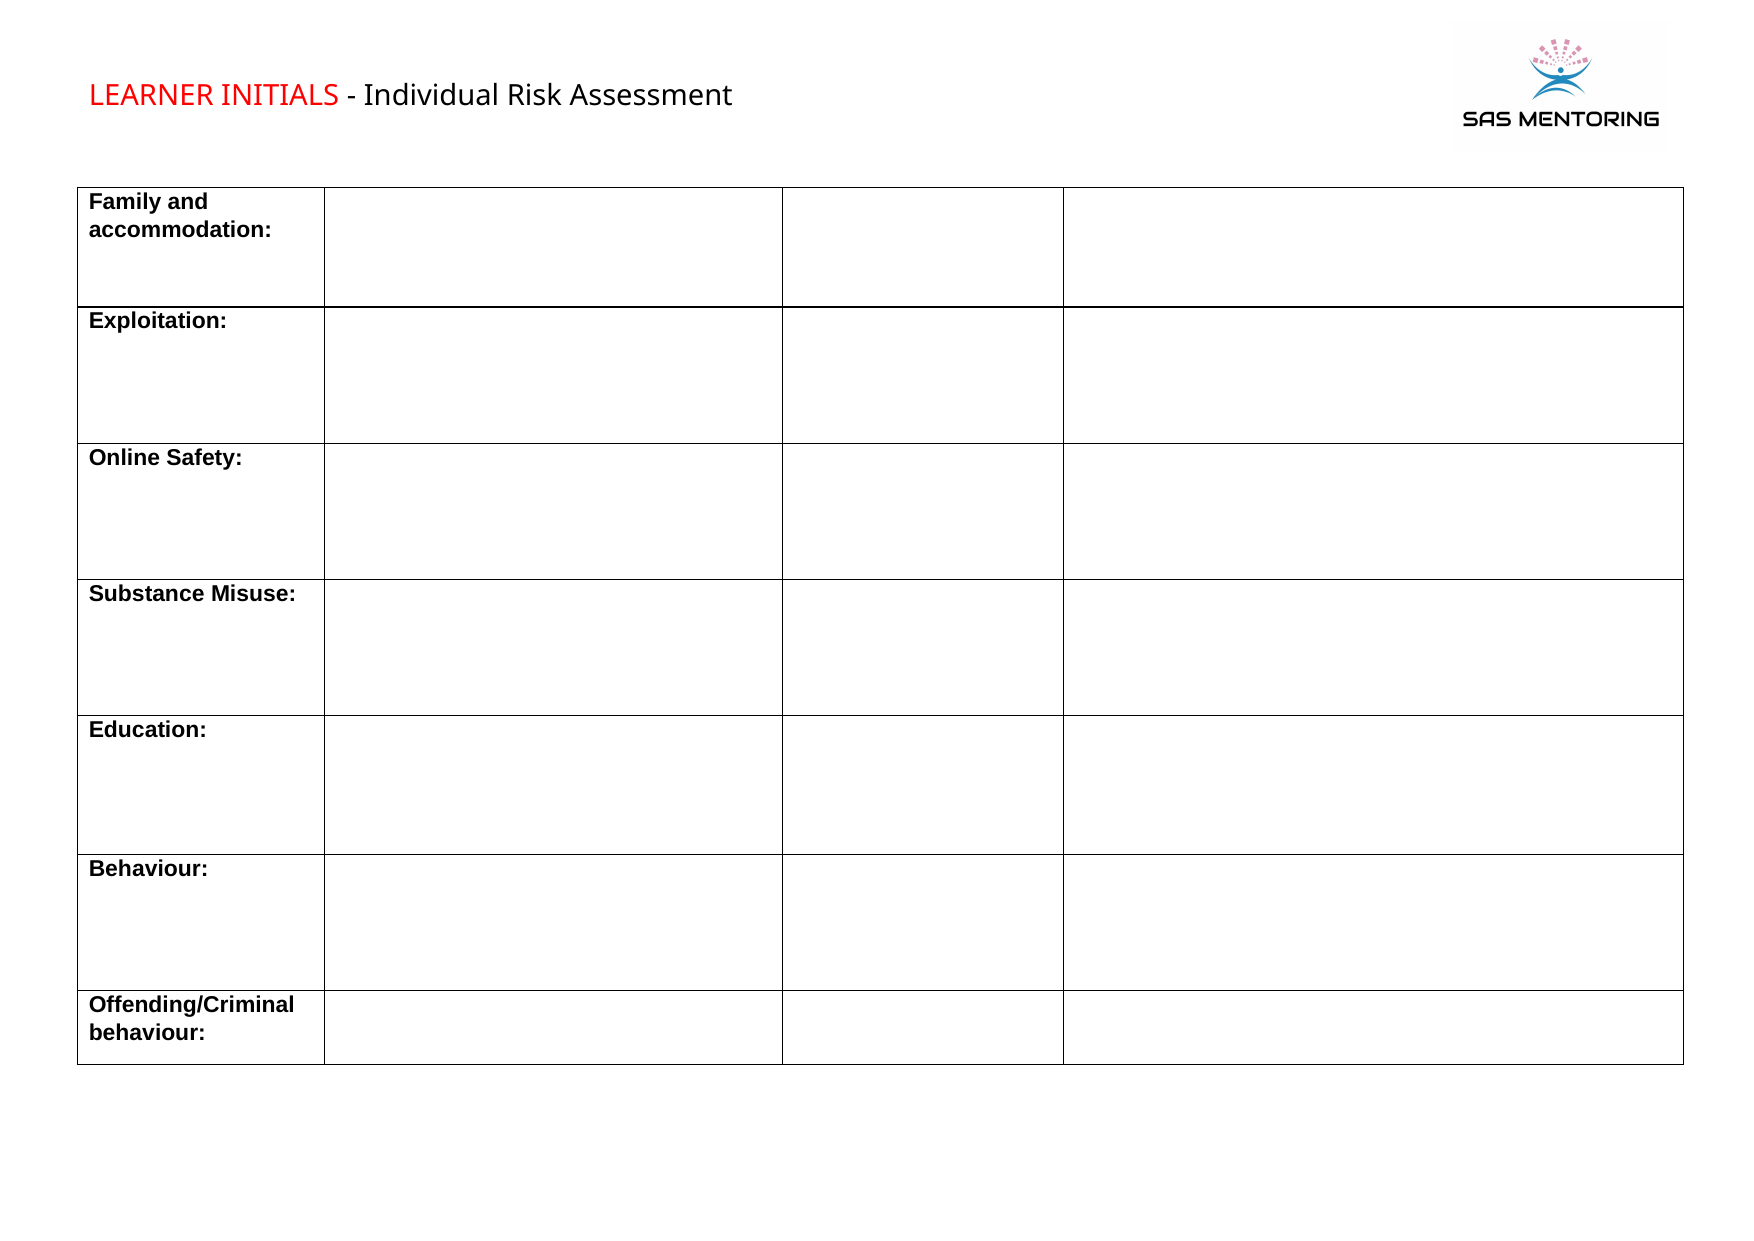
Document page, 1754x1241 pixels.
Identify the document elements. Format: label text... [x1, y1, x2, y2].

table_cell Online Safety: [78, 444, 324, 579]
table_cell [1064, 716, 1683, 853]
table_cell [325, 188, 782, 306]
table_cell [325, 580, 782, 715]
table_cell [1064, 580, 1683, 715]
table_cell [325, 308, 782, 443]
table_cell [1064, 188, 1683, 306]
table_cell [1064, 991, 1683, 1064]
table_cell Exploitation: [78, 308, 324, 443]
table_cell Education: [78, 716, 324, 853]
table_cell [783, 991, 1063, 1064]
table_cell [325, 991, 782, 1064]
table_cell [783, 855, 1063, 990]
table_cell [1064, 855, 1683, 990]
table_cell [325, 716, 782, 853]
table_cell [325, 855, 782, 990]
table_cell [1064, 444, 1683, 579]
table_cell [783, 444, 1063, 579]
table_cell [325, 444, 782, 579]
table_cell [783, 308, 1063, 443]
picture [1451, 20, 1670, 152]
table_cell [783, 716, 1063, 853]
table_cell [783, 188, 1063, 306]
table_cell [1064, 308, 1683, 443]
table_cell [783, 580, 1063, 715]
table_cell Substance Misuse: [78, 580, 324, 715]
table_cell Family and accommodation: [78, 188, 324, 306]
table_cell Behaviour: [78, 855, 324, 990]
table_cell Offending/Criminal behaviour: [78, 991, 324, 1064]
